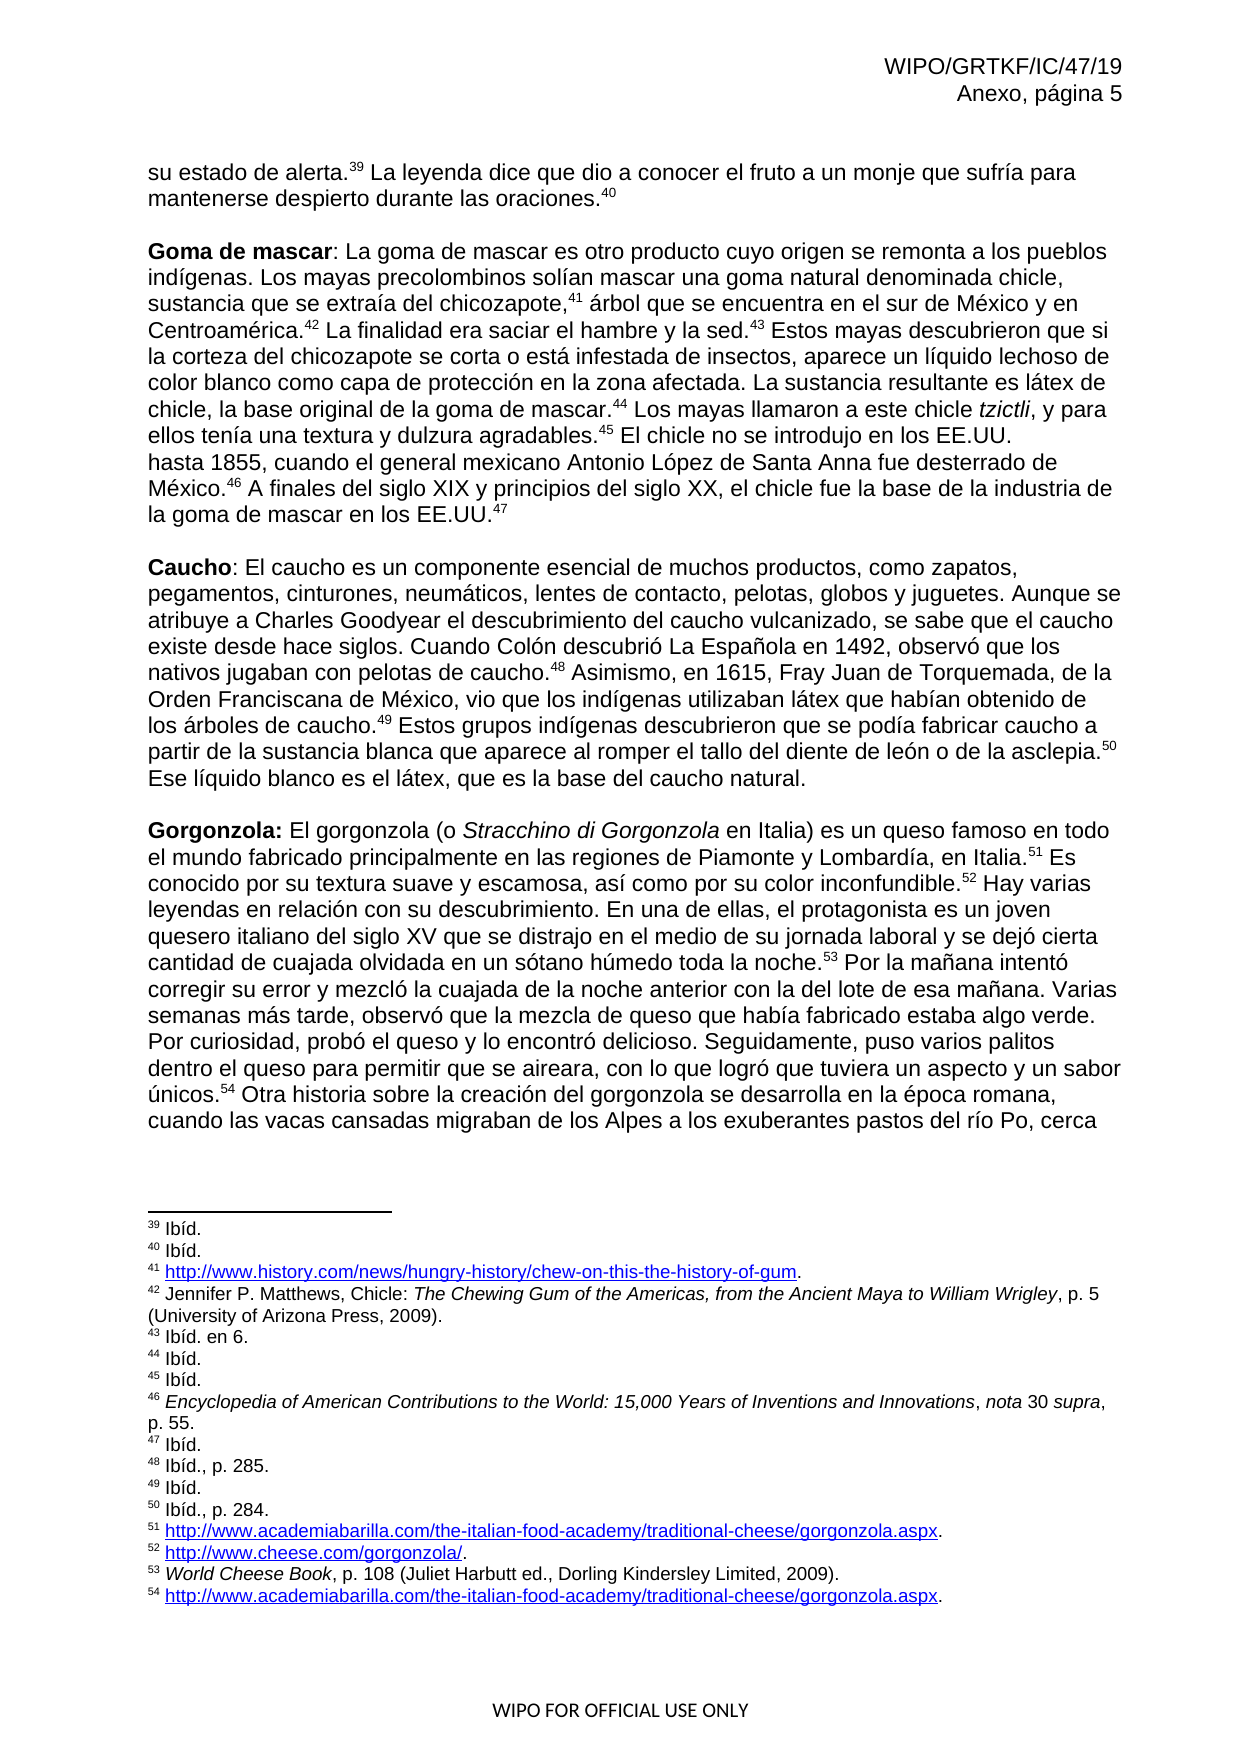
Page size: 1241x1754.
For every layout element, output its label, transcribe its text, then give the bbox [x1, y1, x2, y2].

text Caucho: El caucho es un componente esencial de muchos productos, como zapatos, pegamentos, cinturones, neumáticos, lentes de contacto, pelotas, globos y juguetes. Aunque se atribuye a Charles Goodyear el descubrimiento del caucho vulcanizado, se sabe que el caucho existe desde hace siglos. Cuando Colón descubrió La Española en 1492, observó que los nativos jugaban con pelotas de caucho. Asimismo, en 1615, Fray Juan de Torquemada, de la Orden Franciscana de México, vio que los indígenas utilizaban látex que habían obtenido de los árboles de caucho. Estos grupos indígenas descubrieron que se podía fabricar caucho a partir de la sustancia blanca que aparece al romper el tallo del diente de león o de la asclepia. Ese líquido blanco es el látex, que es la base del caucho natural. [148, 554, 1122, 791]
text Café: El café tal vez sea la bebida más consumida del mundo. Las estadísticas indican que los ciudadanos de los EE.UU. consumen una media de 3,1 tazas al día. Aunque actualmente se produce en más de 50 países, el café existe desde hace miles de años. Varias fuentes atribuyen su origen a un pastor de cabras en Etiopía llamado Kaldi, que observó que sus cabras estaban muy activas un día, después de haber comido el fruto rojo de un cafeto. Ello despertó la curiosidad de Kaldi, que comió varios frutos y comprobó que también aumentaban su estado de alerta. La leyenda dice que dio a conocer el fruto a un monje que sufría para mantenerse despierto durante las oraciones. [148, 158, 1122, 211]
text Gorgonzola: El gorgonzola (o Stracchino di Gorgonzola en Italia) es un queso famoso en todo el mundo fabricado principalmente en las regiones de Piamonte y Lombardía, en Italia. Es conocido por su textura suave y escamosa, así como por su color inconfundible. Hay varias leyendas en relación con su descubrimiento. En una de ellas, el protagonista es un joven quesero italiano del siglo XV que se distrajo en el medio de su jornada laboral y se dejó cierta cantidad de cuajada olvidada en un sótano húmedo toda la noche. Por la mañana intentó corregir su error y mezcló la cuajada de la noche anterior con la del lote de esa mañana. Varias semanas más tarde, observó que la mezcla de queso que había fabricado estaba algo verde. Por curiosidad, probó el queso y lo encontró delicioso. Seguidamente, puso varios palitos dentro el queso para permitir que se aireara, con lo que logró que tuviera un aspecto y un sabor únicos. Otra historia sobre la creación del gorgonzola se desarrolla en la época romana, cuando las vacas cansadas migraban de los Alpes a los exuberantes pastos del río Po, cerca de la ciudad de Gorgonzola (Italia). La leyenda dice que llegaron tantas vacas desde las montañas que la gente del pueblo fabricó gorgonzola para conservar toda la leche. [148, 817, 1122, 1160]
text Goma de mascar: La goma de mascar es otro producto cuyo origen se remonta a los pueblos indígenas. Los mayas precolombinos solían mascar una goma natural denominada chicle, sustancia que se extraía del chicozapote, árbol que se encuentra en el sur de México y en Centroamérica. La finalidad era saciar el hambre y la sed. Estos mayas descubrieron que si la corteza del chicozapote se corta o está infestada de insectos, aparece un líquido lechoso de color blanco como capa de protección en la zona afectada. La sustancia resultante es látex de chicle, la base original de la goma de mascar. Los mayas llamaron a este chicle tzictli, y para ellos tenía una textura y dulzura agradables. El chicle no se introdujo en los EE.UU. hasta 1855, cuando el general mexicano Antonio López de Santa Anna fue desterrado de México. A finales del siglo XIX y principios del siglo XX, el chicle fue la base de la industria de la goma de mascar en los EE.UU. [148, 238, 1122, 527]
